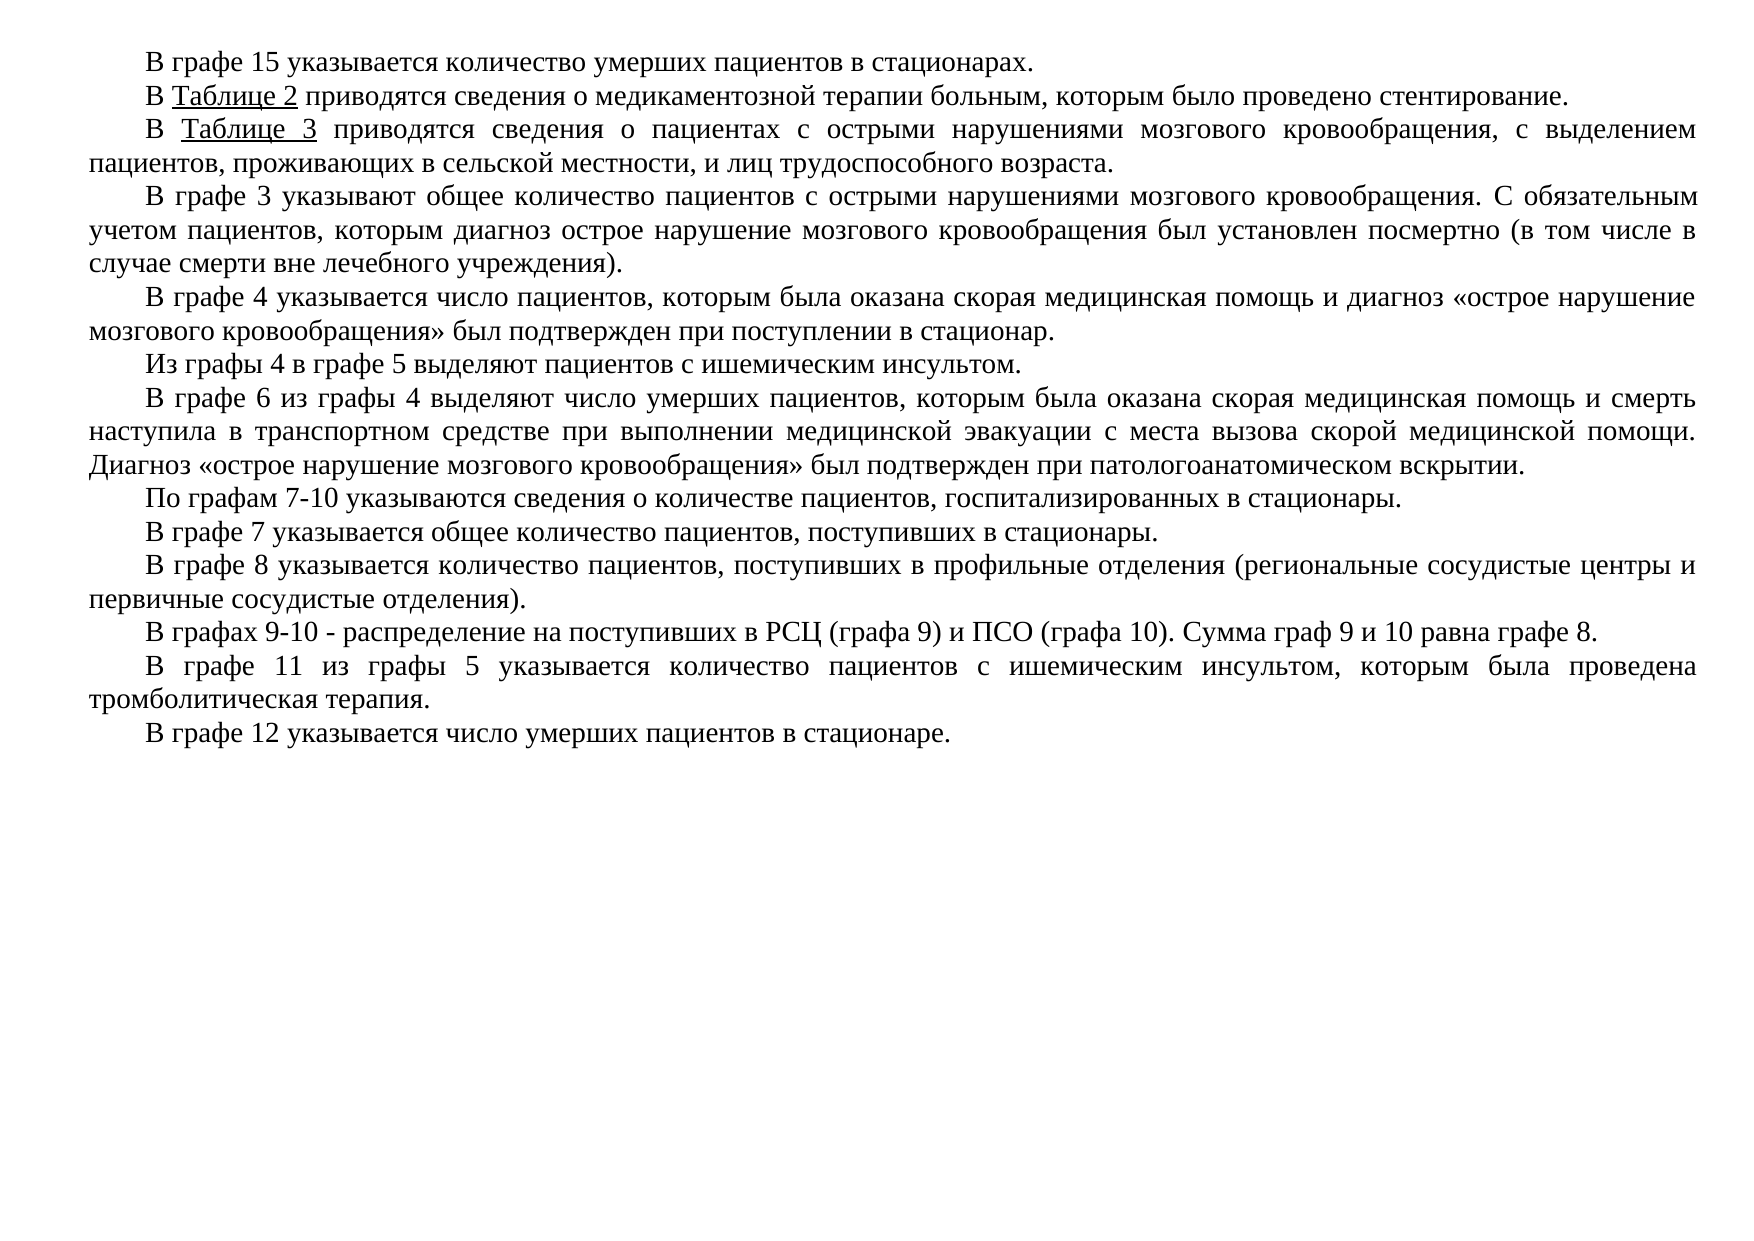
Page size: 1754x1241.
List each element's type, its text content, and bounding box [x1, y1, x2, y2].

text В графе 3 указывают общее количество пациентов с острыми нарушениями мозгового кровообращения. С обязательным учетом пациентов, которым диагноз острое нарушение мозгового кровообращения был установлен посмертно (в том числе в случае смерти вне лечебного учреждения). [89, 178, 1698, 279]
text Из графы 4 в графе 5 выделяют пациентов с ишемическим инсультом. [89, 346, 1698, 380]
text В графе 15 указывается количество умерших пациентов в стационарах. [89, 44, 1698, 78]
text В графе 11 из графы 5 указывается количество пациентов с ишемическим инсультом, которым была проведена тромболитическая терапия. [89, 648, 1698, 715]
text В графе 4 указывается число пациентов, которым была оказана скорая медицинская помощь и диагноз «острое нарушение мозгового кровообращения» был подтвержден при поступлении в стационар. [89, 279, 1698, 346]
text В графе 6 из графы 4 выделяют число умерших пациентов, которым была оказана скорая медицинская помощь и смерть наступила в транспортном средстве при выполнении медицинской эвакуации с места вызова скорой медицинской помощи. Диагноз «острое нарушение мозгового кровообращения» был подтвержден при патологоанатомическом вскрытии. [89, 380, 1698, 480]
text В графе 8 указывается количество пациентов, поступивших в профильные отделения (региональные сосудистые центры и первичные сосудистые отделения). [89, 547, 1698, 614]
text По графам 7-10 указываются сведения о количестве пациентов, госпитализированных в стационары. [89, 480, 1698, 514]
text В Таблице 3 приводятся сведения о пациентах с острыми нарушениями мозгового кровообращения, с выделением пациентов, проживающих в сельской местности, и лиц трудоспособного возраста. [89, 111, 1698, 178]
text В графе 12 указывается число умерших пациентов в стационаре. [89, 715, 1698, 749]
text В графе 7 указывается общее количество пациентов, поступивших в стационары. [89, 514, 1698, 547]
text В Таблице 2 приводятся сведения о медикаментозной терапии больным, которым было проведено стентирование. [89, 78, 1698, 111]
text В графах 9-10 - распределение на поступивших в РСЦ (графа 9) и ПСО (графа 10). Сумма граф 9 и 10 равна графе 8. [89, 614, 1698, 648]
